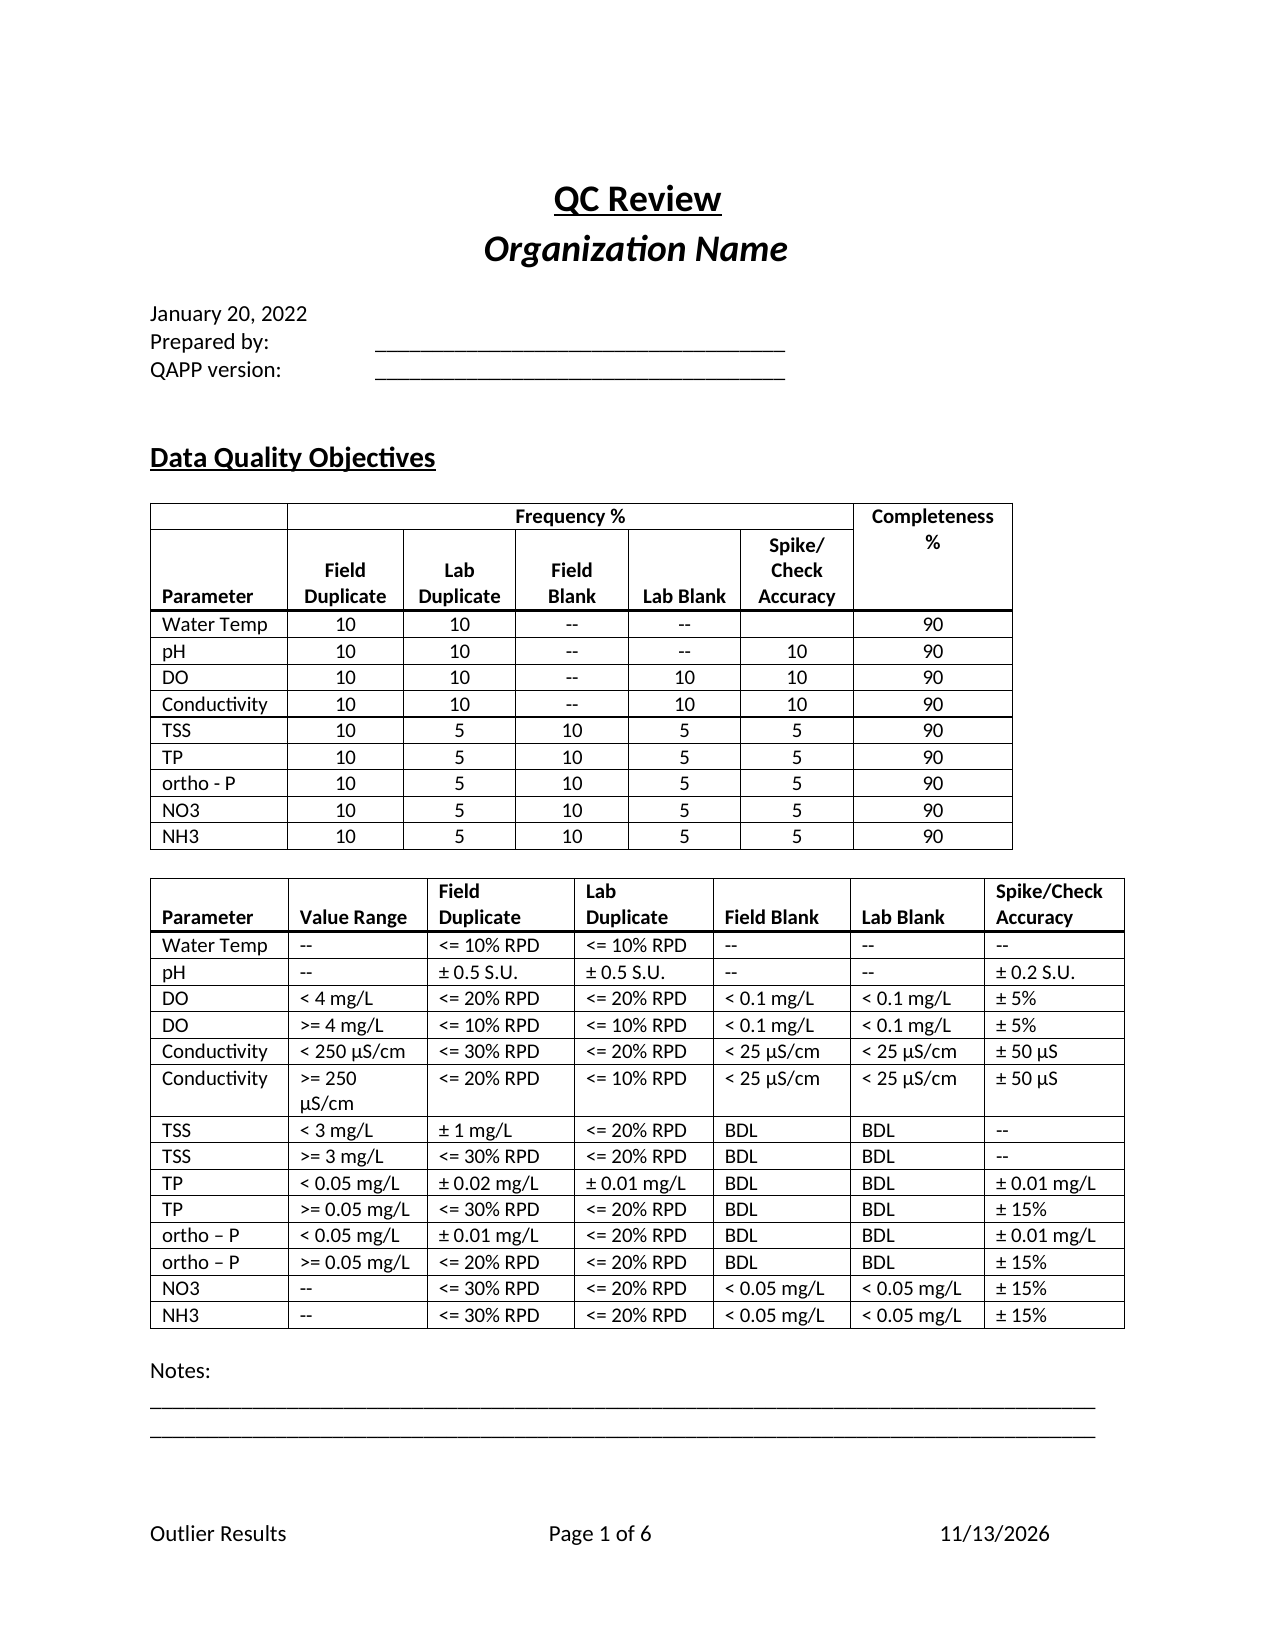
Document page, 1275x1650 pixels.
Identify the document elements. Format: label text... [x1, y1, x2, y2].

table_cell ± 15% [985, 1249, 1124, 1274]
table_cell <= 20% RPD [428, 1065, 574, 1116]
table_cell <= 20% RPD [575, 1039, 713, 1064]
table_cell 10 [288, 770, 403, 796]
table_cell Lab Blank [629, 530, 740, 608]
table_cell < 0.05 mg/L [714, 1276, 850, 1301]
table_cell 10 [516, 797, 628, 822]
table_cell 90 [854, 744, 1012, 769]
table_cell NH3 [151, 823, 287, 849]
table_cell BDL [714, 1170, 850, 1195]
table_cell ± 0.02 mg/L [428, 1170, 574, 1195]
text ___________________________________________________________________________________ ___________________________________________________________________________________ [150, 1384, 1125, 1441]
table_header Lab Duplicate [575, 879, 713, 929]
table_cell TSS [151, 1143, 288, 1169]
table_cell < 0.1 mg/L [714, 986, 850, 1011]
table_cell <= 30% RPD [428, 1196, 574, 1222]
table_cell Conductivity [151, 1065, 288, 1116]
table_cell -- [289, 1302, 427, 1327]
table_cell -- [629, 612, 740, 637]
table_cell ± 15% [985, 1196, 1124, 1222]
text Notes: [150, 1357, 1125, 1384]
table_cell -- [289, 1276, 427, 1301]
table_cell Water Temp [151, 933, 288, 958]
table_cell < 250 µS/cm [289, 1039, 427, 1064]
table_cell BDL [714, 1117, 850, 1142]
table_cell TP [151, 1196, 288, 1222]
table_cell 5 [404, 744, 515, 769]
table_cell 10 [741, 638, 853, 663]
table_cell BDL [714, 1249, 850, 1274]
table_cell < 25 µS/cm [714, 1065, 850, 1116]
table_cell ± 50 µS [985, 1065, 1124, 1116]
table_cell 5 [629, 797, 740, 822]
table_cell >= 0.05 mg/L [289, 1196, 427, 1222]
table_cell ± 0.2 S.U. [985, 959, 1124, 984]
table_cell BDL [851, 1117, 984, 1142]
table_cell 10 [404, 638, 515, 663]
table_cell ortho – P [151, 1223, 288, 1248]
table_cell ± 5% [985, 986, 1124, 1011]
table_cell < 0.1 mg/L [851, 1012, 984, 1037]
text Prepared by: ____________________________________ [150, 327, 1125, 355]
table_cell 10 [288, 718, 403, 743]
table_cell 5 [404, 823, 515, 849]
table_cell <= 20% RPD [575, 1302, 713, 1327]
text QAPP version: ____________________________________ [150, 355, 1125, 383]
table_cell TSS [151, 718, 287, 743]
table_cell 10 [741, 665, 853, 690]
table_cell 5 [404, 797, 515, 822]
table_cell Conductivity [151, 1039, 288, 1064]
table_cell < 0.1 mg/L [714, 1012, 850, 1037]
table_cell BDL [714, 1196, 850, 1222]
table_cell -- [289, 959, 427, 984]
table_cell <= 20% RPD [575, 1143, 713, 1169]
table_cell 10 [516, 718, 628, 743]
table_cell 10 [741, 691, 853, 716]
table_cell < 4 mg/L [289, 986, 427, 1011]
table_cell <= 20% RPD [575, 1223, 713, 1248]
table_cell BDL [851, 1196, 984, 1222]
table_cell -- [714, 959, 850, 984]
table_cell ± 50 µS [985, 1039, 1124, 1064]
table_cell < 0.05 mg/L [851, 1276, 984, 1301]
table_cell <= 20% RPD [428, 1249, 574, 1274]
table_header Lab Blank [851, 879, 984, 929]
table_cell 5 [741, 823, 853, 849]
table_cell 90 [854, 823, 1012, 849]
table_cell NO3 [151, 797, 287, 822]
table_cell <= 10% RPD [428, 1012, 574, 1037]
table_cell -- [985, 933, 1124, 958]
table_cell < 0.1 mg/L [851, 986, 984, 1011]
table_cell DO [151, 665, 287, 690]
table_cell -- [851, 933, 984, 958]
table_cell <= 20% RPD [575, 986, 713, 1011]
table_cell <= 30% RPD [428, 1039, 574, 1064]
table_cell BDL [851, 1170, 984, 1195]
table_cell 10 [288, 744, 403, 769]
table_cell < 3 mg/L [289, 1117, 427, 1142]
text January 20, 2022 [150, 299, 1125, 327]
table_cell < 0.05 mg/L [289, 1170, 427, 1195]
table_cell 90 [854, 665, 1012, 690]
table_cell ± 0.5 S.U. [575, 959, 713, 984]
table_cell -- [516, 612, 628, 637]
table_cell ortho - P [151, 770, 287, 796]
table_cell 5 [629, 823, 740, 849]
table_cell 10 [288, 797, 403, 822]
table_header Completeness % [854, 504, 1012, 608]
table_cell < 25 µS/cm [851, 1065, 984, 1116]
table_cell [741, 612, 853, 637]
table_cell TSS [151, 1117, 288, 1142]
table_cell -- [629, 638, 740, 663]
table_header Frequency % [288, 504, 853, 529]
table_cell <= 20% RPD [575, 1196, 713, 1222]
table_cell ± 15% [985, 1302, 1124, 1327]
table_cell >= 4 mg/L [289, 1012, 427, 1037]
table_cell BDL [851, 1223, 984, 1248]
table_cell <= 30% RPD [428, 1143, 574, 1169]
table_cell Conductivity [151, 691, 287, 716]
table_cell 10 [404, 665, 515, 690]
table_cell Lab Duplicate [404, 530, 515, 608]
table_cell 90 [854, 718, 1012, 743]
table_cell ± 0.5 S.U. [428, 959, 574, 984]
table_cell ± 0.01 mg/L [985, 1170, 1124, 1195]
table_cell 10 [629, 691, 740, 716]
table_cell 10 [629, 665, 740, 690]
table_cell ± 1 mg/L [428, 1117, 574, 1142]
table_cell 10 [516, 744, 628, 769]
table_cell < 0.05 mg/L [289, 1223, 427, 1248]
table_cell 90 [854, 691, 1012, 716]
table_cell ± 0.01 mg/L [985, 1223, 1124, 1248]
table_cell 10 [516, 770, 628, 796]
table_cell 10 [288, 612, 403, 637]
table_cell BDL [851, 1249, 984, 1274]
table_cell 90 [854, 770, 1012, 796]
table_cell >= 3 mg/L [289, 1143, 427, 1169]
table_cell -- [516, 691, 628, 716]
table_cell 10 [288, 691, 403, 716]
table_cell 90 [854, 797, 1012, 822]
subtitle QC Review [150, 175, 1125, 221]
table_header Spike/Check Accuracy [985, 879, 1124, 929]
table_cell ± 0.01 mg/L [575, 1170, 713, 1195]
table_cell BDL [714, 1223, 850, 1248]
table_cell 10 [404, 612, 515, 637]
table_cell 10 [288, 823, 403, 849]
table_header Value Range [289, 879, 427, 929]
table_cell -- [516, 638, 628, 663]
table_cell <= 20% RPD [575, 1276, 713, 1301]
table_cell -- [289, 933, 427, 958]
table_header Parameter [151, 879, 288, 929]
table_cell < 25 µS/cm [851, 1039, 984, 1064]
text Data Quality Objectives [150, 439, 1125, 474]
table_cell pH [151, 638, 287, 663]
table_cell 10 [516, 823, 628, 849]
table_cell Spike/ Check Accuracy [741, 530, 853, 608]
table_cell 5 [404, 718, 515, 743]
table_cell 10 [288, 638, 403, 663]
table_cell >= 250 µS/cm [289, 1065, 427, 1116]
table_cell -- [985, 1143, 1124, 1169]
table_cell Field Duplicate [288, 530, 403, 608]
table_cell DO [151, 986, 288, 1011]
table_cell 5 [404, 770, 515, 796]
table_cell -- [714, 933, 850, 958]
table_cell TP [151, 1170, 288, 1195]
table_cell <= 20% RPD [428, 986, 574, 1011]
table_cell < 0.05 mg/L [851, 1302, 984, 1327]
table_cell -- [985, 1117, 1124, 1142]
table_cell Field Blank [516, 530, 628, 608]
table_cell 5 [741, 797, 853, 822]
table_cell NO3 [151, 1276, 288, 1301]
table_cell <= 10% RPD [428, 933, 574, 958]
table_cell ± 15% [985, 1276, 1124, 1301]
table_cell >= 0.05 mg/L [289, 1249, 427, 1274]
table_cell ± 5% [985, 1012, 1124, 1037]
table_cell -- [851, 959, 984, 984]
table_cell <= 10% RPD [575, 933, 713, 958]
table_cell 5 [741, 770, 853, 796]
table_cell pH [151, 959, 288, 984]
table_cell <= 30% RPD [428, 1276, 574, 1301]
table_cell ortho – P [151, 1249, 288, 1274]
table_cell 5 [629, 744, 740, 769]
table_cell <= 20% RPD [575, 1249, 713, 1274]
table_cell 90 [854, 612, 1012, 637]
table_cell 5 [629, 718, 740, 743]
table_cell <= 10% RPD [575, 1065, 713, 1116]
table_cell <= 10% RPD [575, 1012, 713, 1037]
table_header [151, 504, 287, 529]
table_cell NH3 [151, 1302, 288, 1327]
table_cell < 0.05 mg/L [714, 1302, 850, 1327]
table_cell BDL [851, 1143, 984, 1169]
table_cell BDL [714, 1143, 850, 1169]
table_header Field Blank [714, 879, 850, 929]
table_cell 10 [404, 691, 515, 716]
table_cell -- [516, 665, 628, 690]
table_cell 5 [741, 744, 853, 769]
table_cell 5 [741, 718, 853, 743]
table_cell 90 [854, 638, 1012, 663]
table_cell DO [151, 1012, 288, 1037]
table_cell TP [151, 744, 287, 769]
table_header Field Duplicate [428, 879, 574, 929]
table_cell Water Temp [151, 612, 287, 637]
table_cell ± 0.01 mg/L [428, 1223, 574, 1248]
table_cell 10 [288, 665, 403, 690]
table_cell < 25 µS/cm [714, 1039, 850, 1064]
table_cell <= 20% RPD [575, 1117, 713, 1142]
table_cell Parameter [151, 530, 287, 608]
table_cell <= 30% RPD [428, 1302, 574, 1327]
subtitle Organization Name [150, 225, 1125, 271]
table_cell 5 [629, 770, 740, 796]
